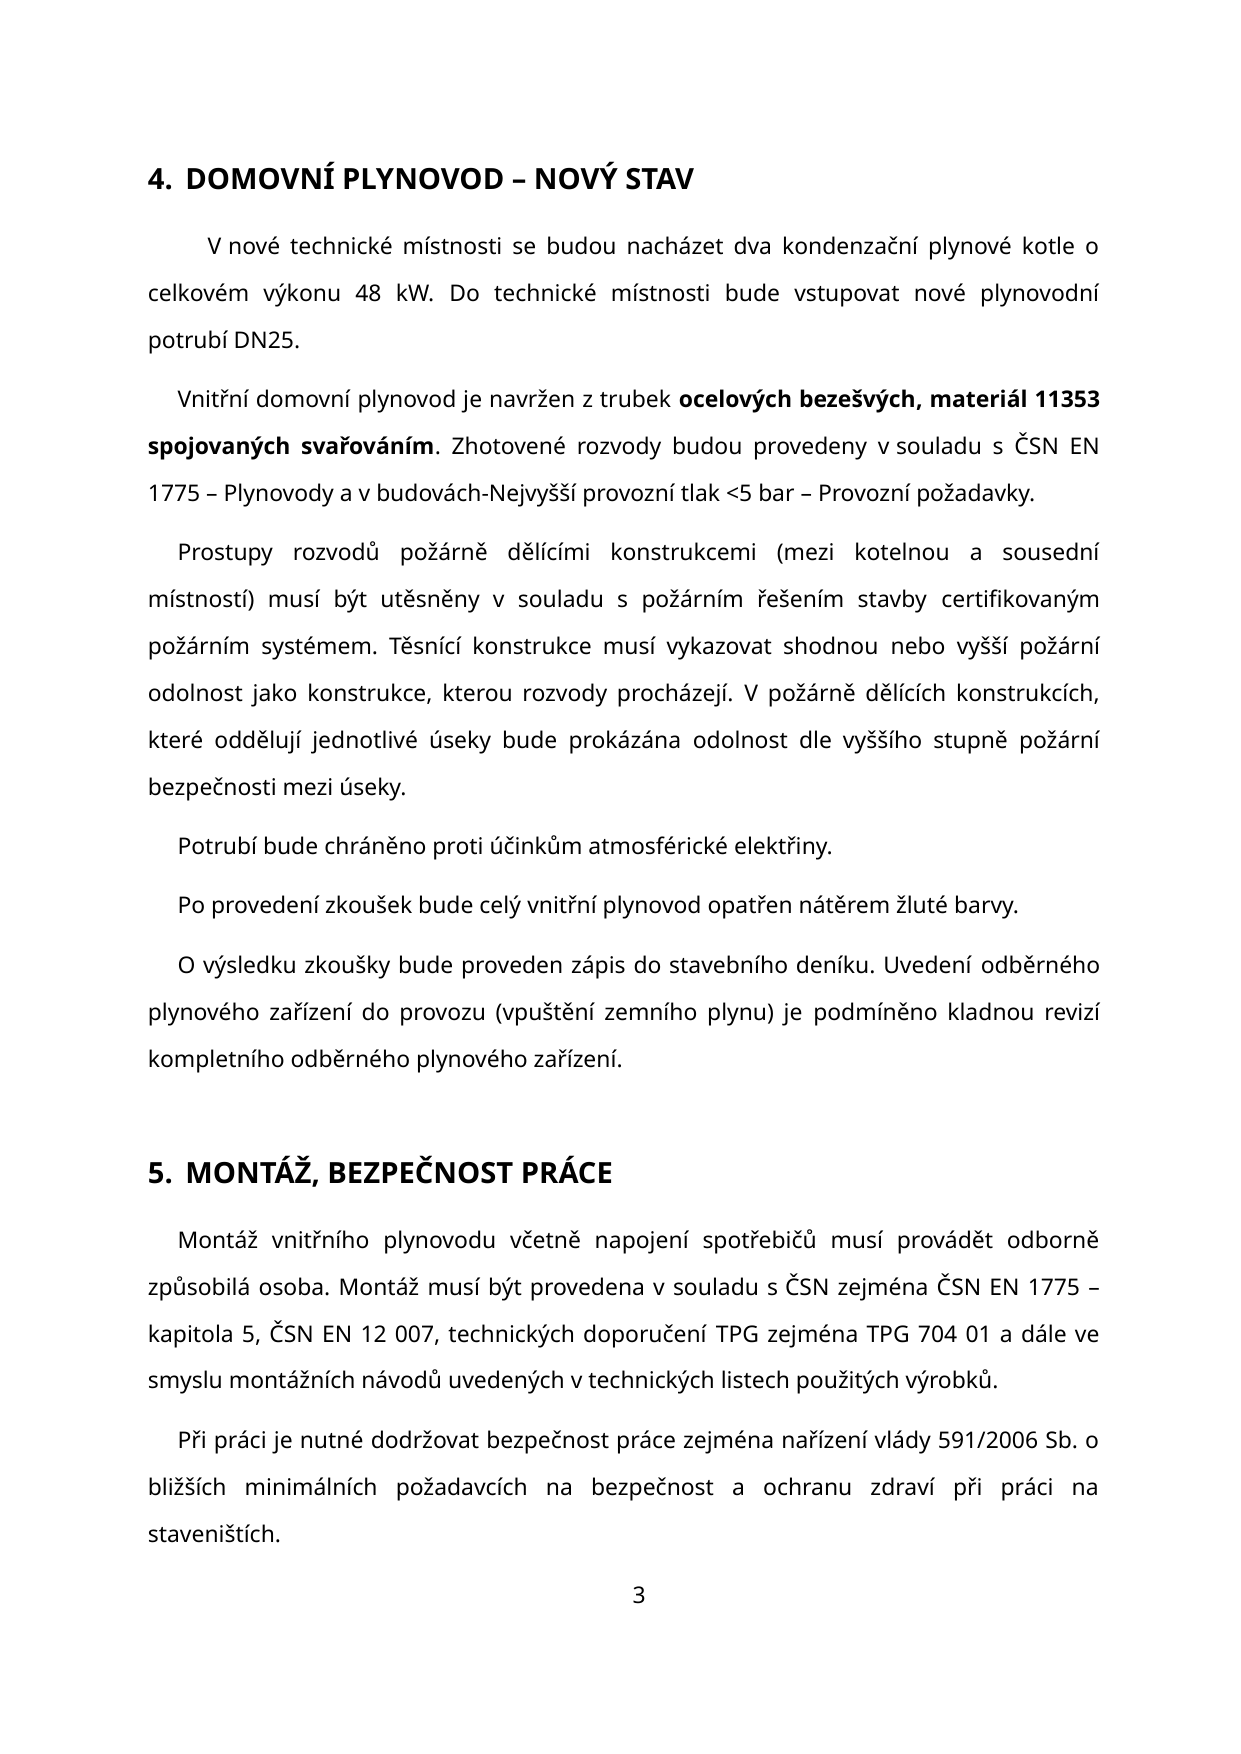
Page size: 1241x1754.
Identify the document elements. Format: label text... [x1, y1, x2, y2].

text Potrubí bude chráněno proti účinkům atmosférické elektřiny. [148, 830, 1100, 861]
text O výsledku zkoušky bude proveden zápis do stavebního deníku. Uvedení odběrného plynového zařízení do provozu (vpuštění zemního plynu) je podmíněno kladnou revizí kompletního odběrného plynového zařízení. [148, 949, 1100, 1074]
text Prostupy rozvodů požárně dělícími konstrukcemi (mezi kotelnou a sousední místností) musí být utěsněny v souladu s požárním řešením stavby certifikovaným požárním systémem. Těsnící konstrukce musí vykazovat shodnou nebo vyšší požární odolnost jako konstrukce, kterou rozvody procházejí. V požárně dělících konstrukcích, které oddělují jednotlivé úseky bude prokázána odolnost dle vyššího stupně požární bezpečnosti mezi úseky. [148, 536, 1100, 802]
subtitle MONTÁŽ, BEZPEČNOST PRÁCE [148, 1152, 1100, 1192]
text Po provedení zkoušek bude celý vnitřní plynovod opatřen nátěrem žluté barvy. [148, 889, 1100, 921]
text Montáž vnitřního plynovodu včetně napojení spotřebičů musí provádět odborně způsobilá osoba. Montáž musí být provedena v souladu s ČSN zejména ČSN EN 1775 – kapitola 5, ČSN EN 12 007, technických doporučení TPG zejména TPG 704 01 a dále ve smyslu montážních návodů uvedených v technických listech použitých výrobků. [148, 1224, 1100, 1396]
text Vnitřní domovní plynovod je navržen z trubek ocelových bezešvých, materiál 11353 spojovaných svařováním. Zhotovené rozvody budou provedeny v souladu s ČSN EN 1775 – Plynovody a v budovách-Nejvyšší provozní tlak <5 bar – Provozní požadavky. [148, 383, 1100, 508]
text V nové technické místnosti se budou nacházet dva kondenzační plynové kotle o celkovém výkonu 48 kW. Do technické místnosti bude vstupovat nové plynovodní potrubí DN25. [148, 230, 1100, 355]
subtitle DOMOVNÍ PLYNOVOD – NOVÝ STAV [148, 158, 1100, 198]
text Při práci je nutné dodržovat bezpečnost práce zejména nařízení vlády 591/2006 Sb. o bližších minimálních požadavcích na bezpečnost a ochranu zdraví při práci na staveništích. [148, 1424, 1100, 1549]
